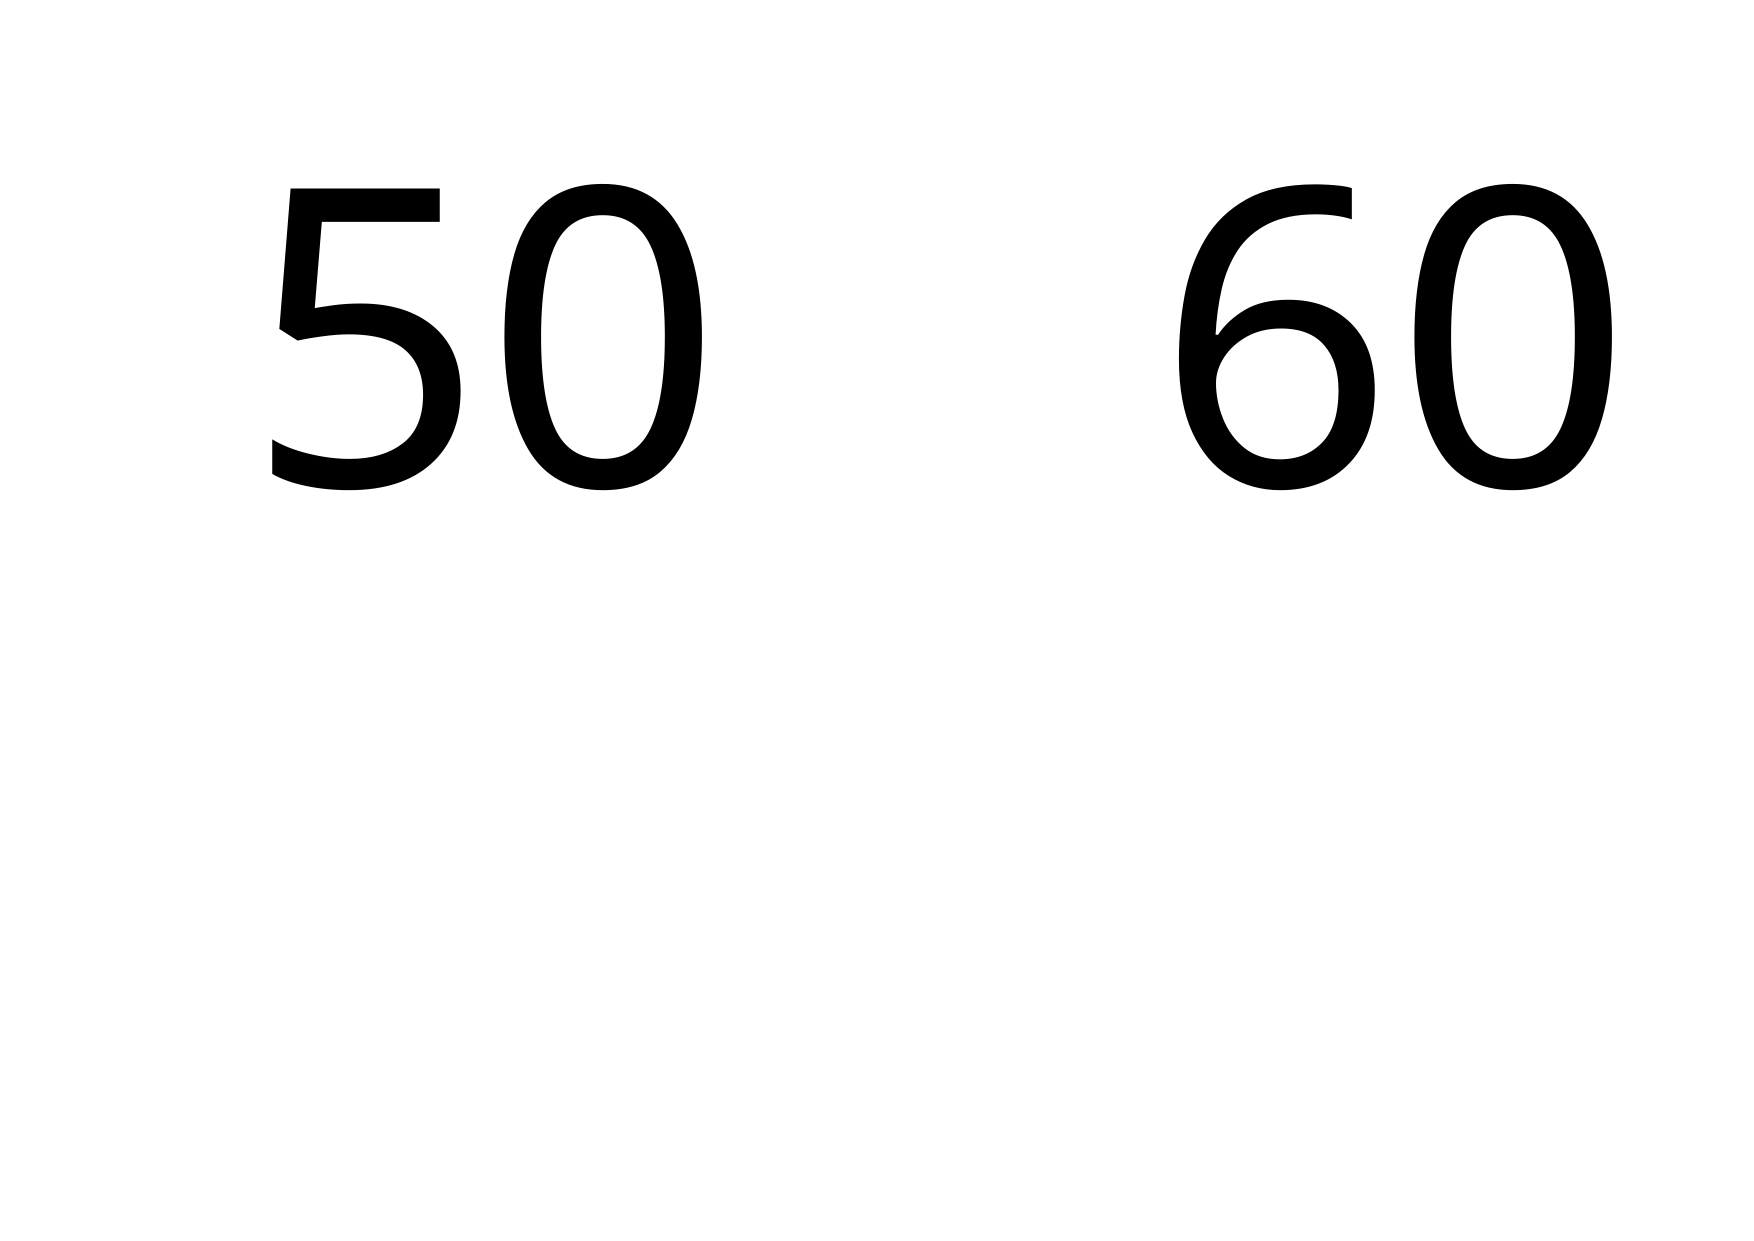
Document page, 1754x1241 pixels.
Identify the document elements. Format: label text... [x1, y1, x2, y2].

text 50 60 [29, 41, 1728, 609]
